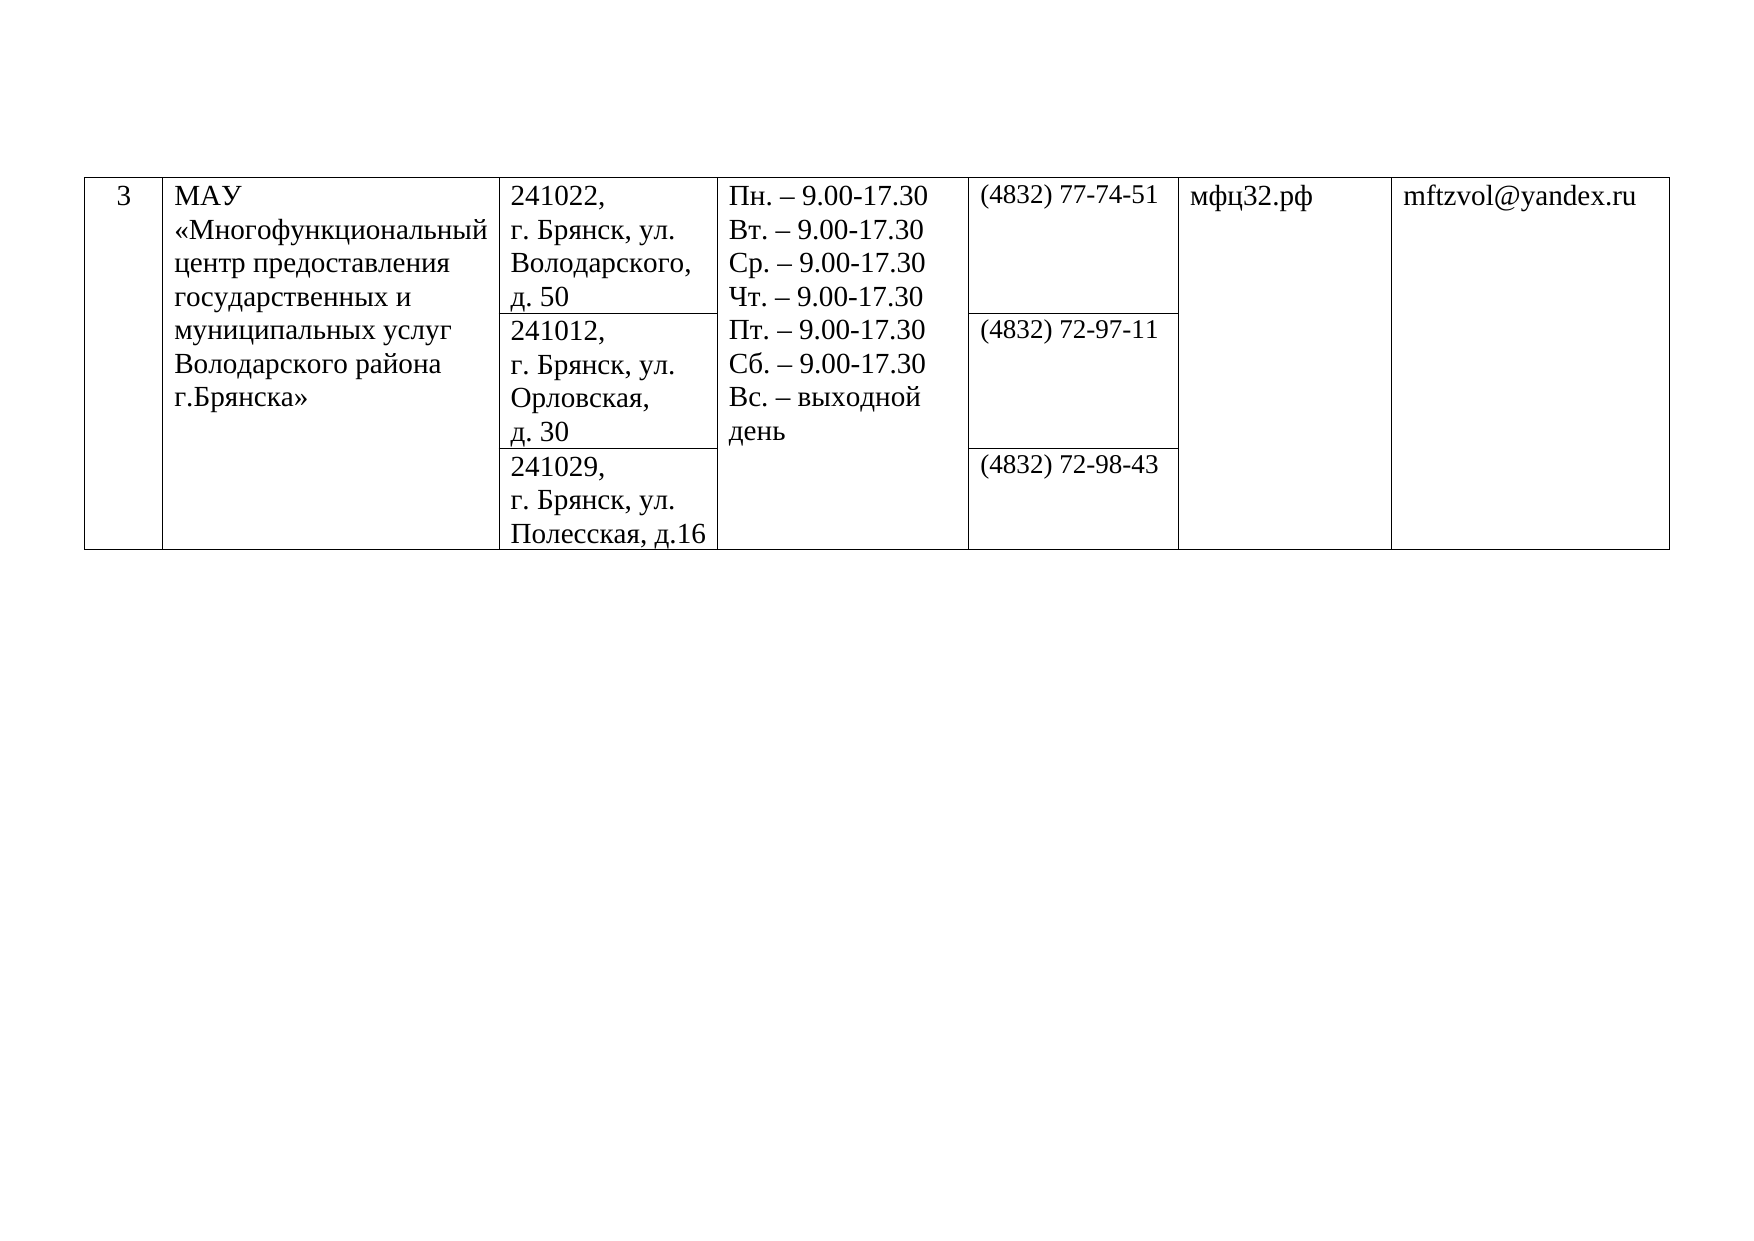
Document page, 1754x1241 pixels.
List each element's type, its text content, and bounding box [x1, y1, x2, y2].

table_cell mftzvol@yandex.ru [1392, 178, 1669, 549]
table_cell 241012, г. Брянск, ул. Орловская, д. 30 [500, 314, 717, 448]
table_cell МАУ «Многофункциональный центр предоставления государственных и муниципальных услуг Володарского района г.Брянска» [163, 178, 499, 549]
table_cell (4832) 77-74-51 [969, 178, 1178, 312]
table_cell (4832) 72-97-11 [969, 314, 1178, 448]
table_cell (4832) 72-98-43 [969, 449, 1178, 549]
table_cell 241029, г. Брянск, ул. Полесская, д.16 [500, 449, 717, 549]
table_cell 241022, г. Брянск, ул. Володарского, д. 50 [500, 178, 717, 312]
table_cell 3 [85, 178, 162, 549]
table_cell Пн. – 9.00-17.30 Вт. – 9.00-17.30 Ср. – 9.00-17.30 Чт. – 9.00-17.30 Пт. – 9.00-17.30 Сб. – 9.00-17.30 Вс. – выходной день [718, 178, 968, 549]
table_cell мфц32.рф [1179, 178, 1391, 549]
